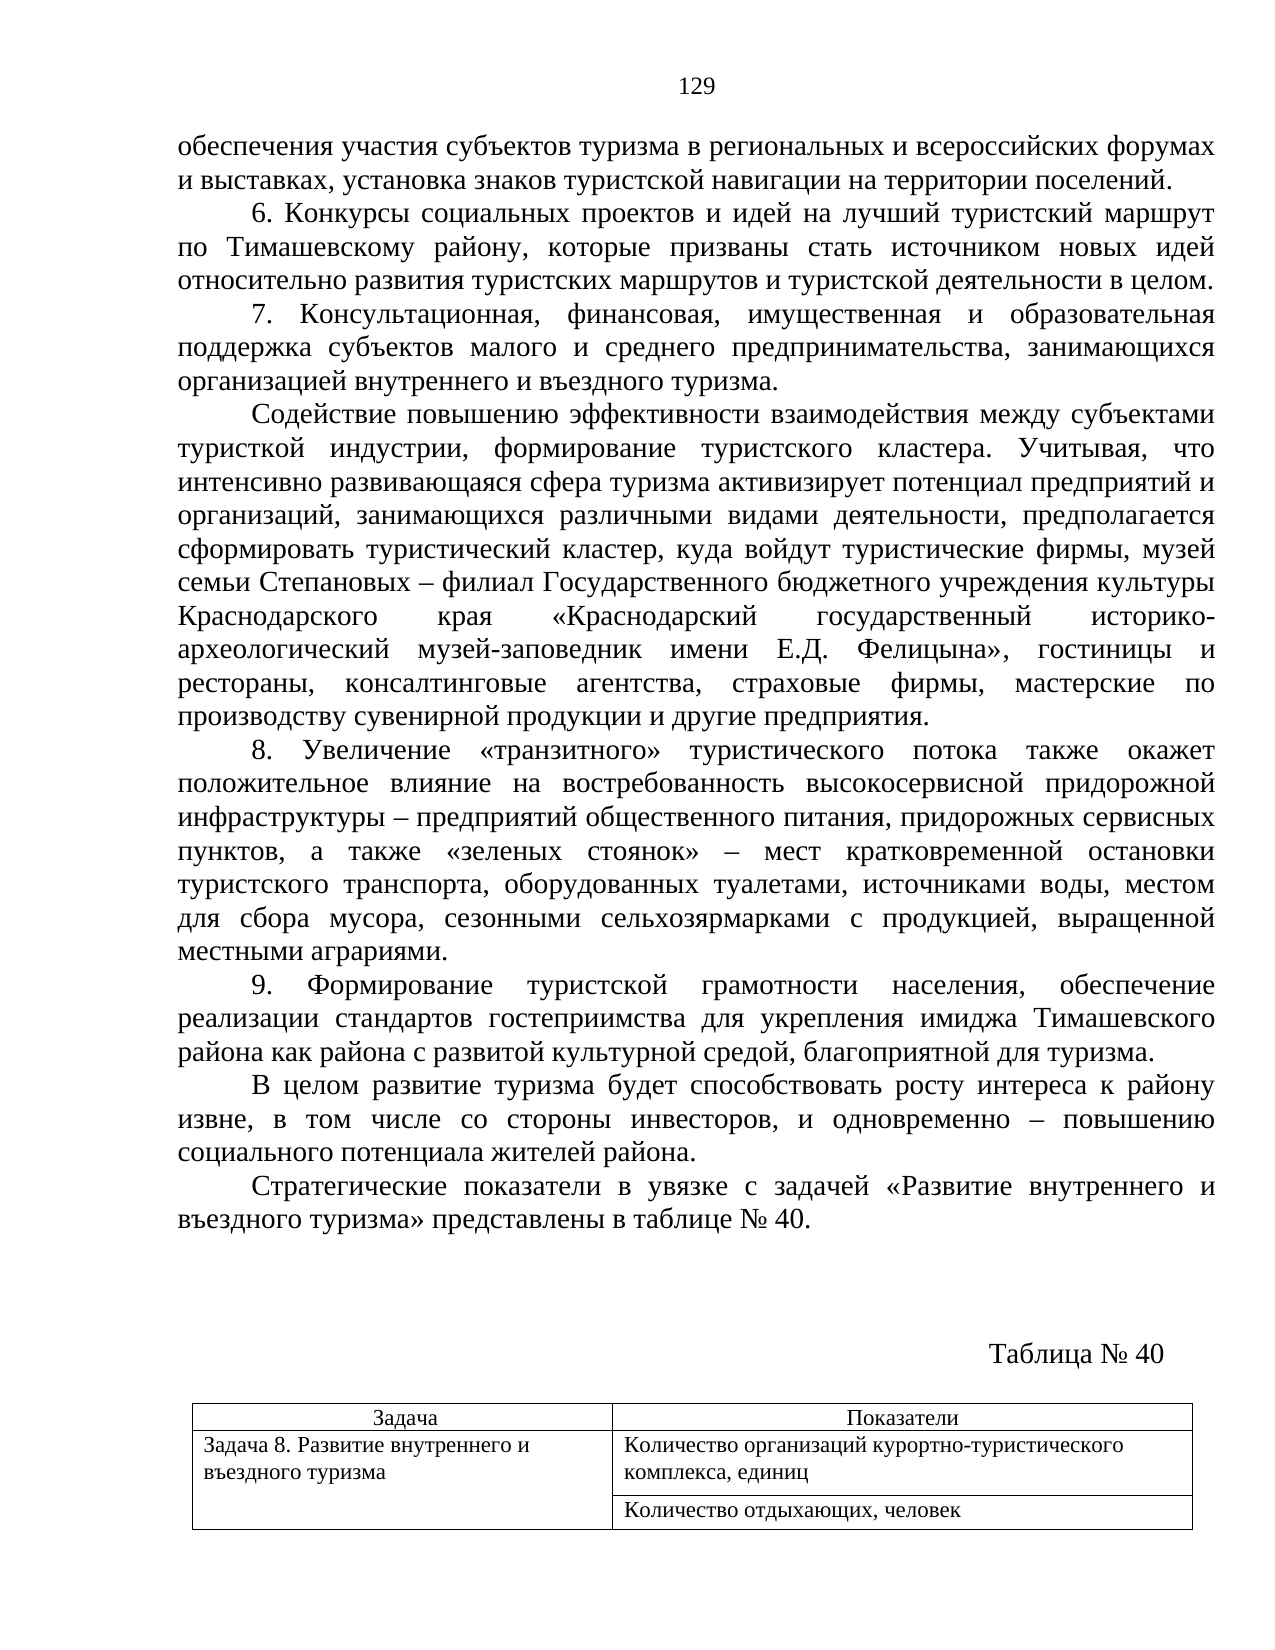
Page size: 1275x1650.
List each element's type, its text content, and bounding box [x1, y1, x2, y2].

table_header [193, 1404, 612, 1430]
text 8. Увеличение «транзитного» туристического потока также окажет положительное влияние на востребованность высокосервисной придорожной инфраструктуры – предприятий общественного питания, придорожных сервисных пунктов, а также «зеленых стоянок» – мест кратковременной остановки туристского транспорта, оборудованных туалетами, источниками воды, местом для сбора мусора, сезонными сельхозярмарками с продукцией, выращенной местными аграриями. [177, 732, 1216, 967]
text Стратегические показатели в увязке с задачей «Развитие внутреннего и въездного туризма» представлены в таблице № 40. [177, 1168, 1216, 1235]
text Таблица № 40 [915, 1336, 1216, 1369]
text 6. Конкурсы социальных проектов и идей на лучший туристский маршрут по Тимашевскому району, которые призваны стать источником новых идей относительно развития туристских маршрутов и туристской деятельности в целом. [177, 195, 1216, 296]
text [177, 128, 1216, 195]
text 9. Формирование туристской грамотности населения, обеспечение реализации стандартов гостеприимства для укрепления имиджа Тимашевского района как района с развитой культурной средой, благоприятной для туризма. [177, 967, 1216, 1067]
text 7. Консультационная, финансовая, имущественная и образовательная поддержка субъектов малого и среднего предпринимательства, занимающихся организацией внутреннего и въездного туризма. [177, 296, 1216, 397]
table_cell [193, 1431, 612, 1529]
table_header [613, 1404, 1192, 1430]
text В целом развитие туризма будет способствовать росту интереса к району извне, в том числе со стороны инвесторов, и одновременно – повышению социального потенциала жителей района. [177, 1067, 1216, 1168]
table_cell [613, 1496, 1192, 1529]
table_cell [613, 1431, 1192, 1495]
text Содействие повышению эффективности взаимодействия между субъектами туристкой индустрии, формирование туристского кластера. Учитывая, что интенсивно развивающаяся сфера туризма активизирует потенциал предприятий и организаций, занимающихся различными видами деятельности, предполагается сформировать туристический кластер, куда войдут туристические фирмы, музей семьи Степановых – филиал Государственного бюджетного учреждения культуры Краснодарского края «Краснодарский государственный историко-археологический музей-заповедник имени Е.Д. Фелицына», гостиницы и рестораны, консалтинговые агентства, страховые фирмы, мастерские по производству сувенирной продукции и другие предприятия. [177, 397, 1216, 732]
